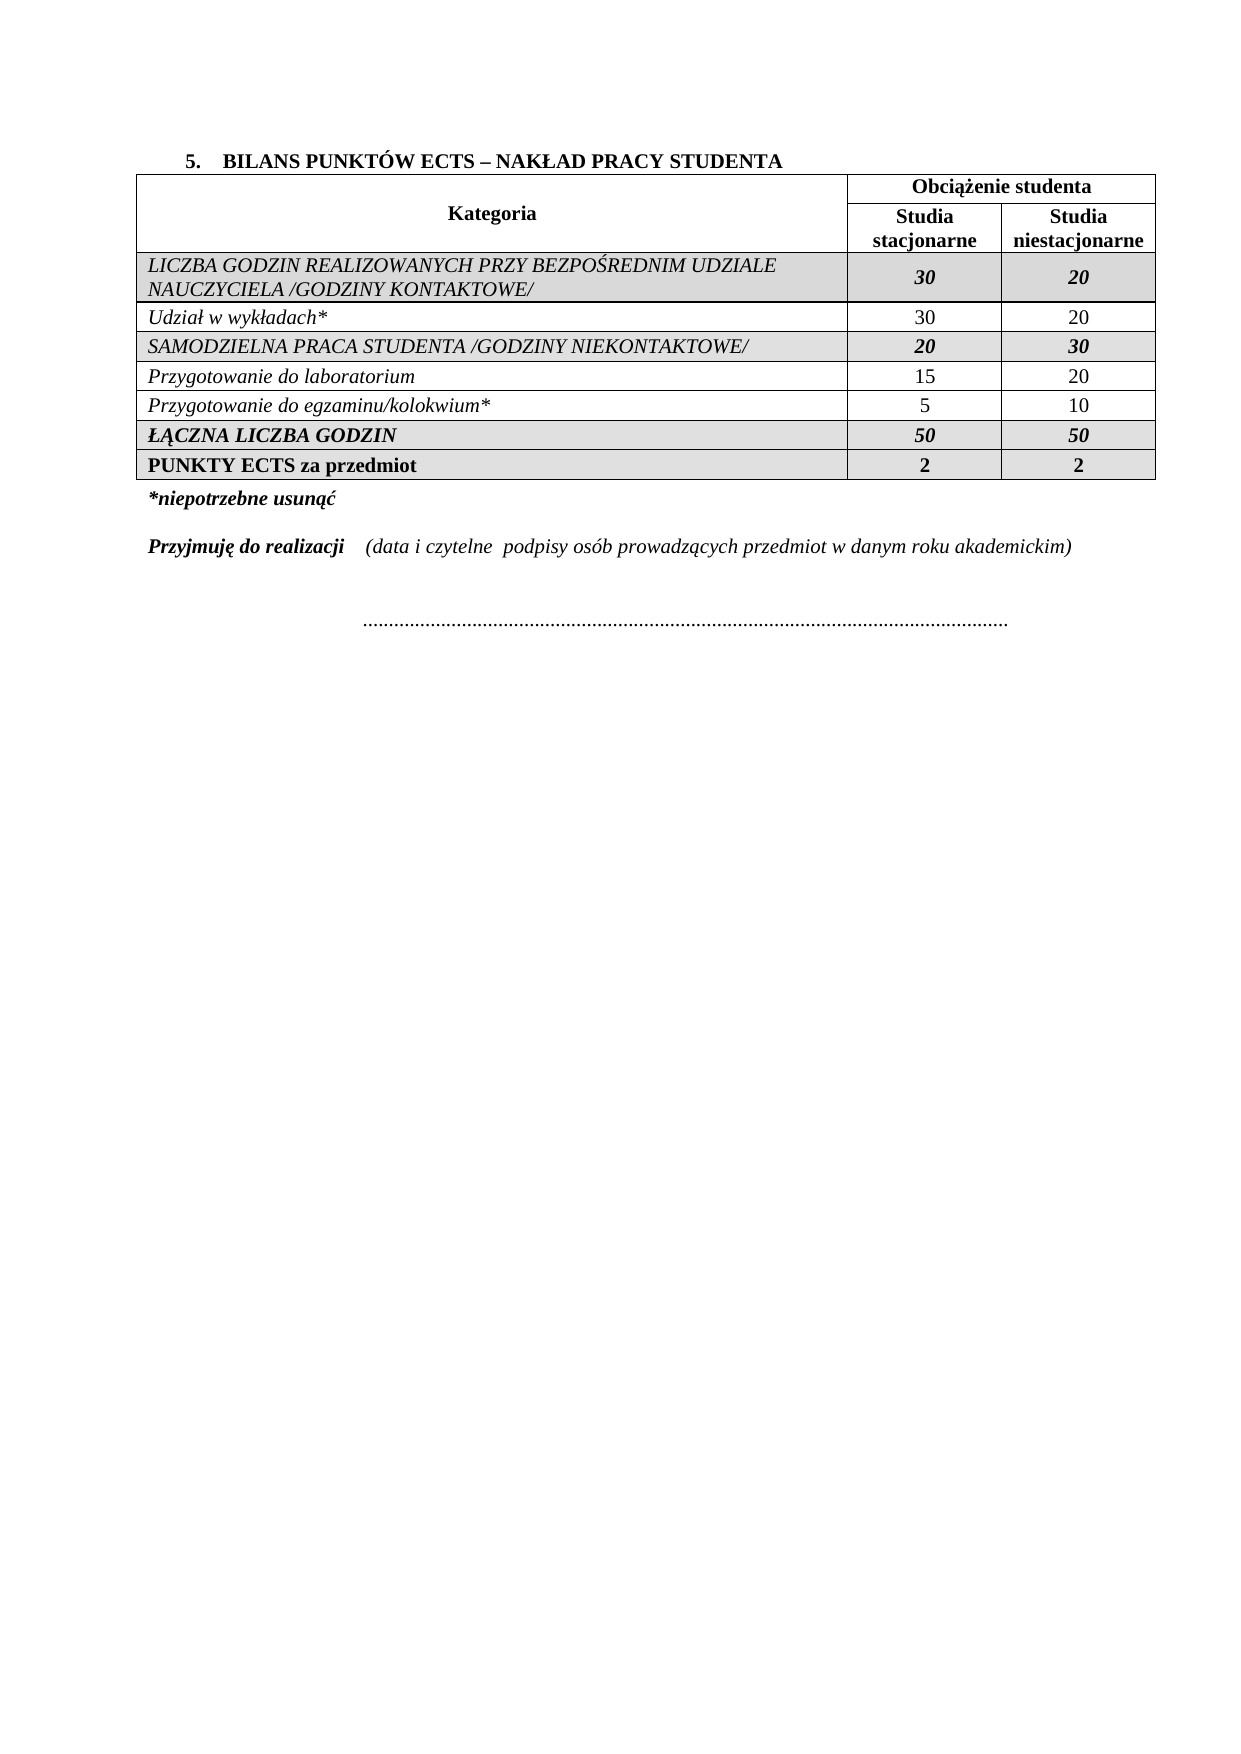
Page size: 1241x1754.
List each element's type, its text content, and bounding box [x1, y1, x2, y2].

table_cell Udział w wykładach* [137, 303, 847, 331]
table_cell SAMODZIELNA PRACA STUDENTA /GODZINY NIEKONTAKTOWE/ [137, 332, 847, 361]
table_cell 20 [1002, 253, 1155, 301]
table_cell 30 [848, 253, 1001, 301]
text Przyjmuję do realizacji (data i czytelne podpisy osób prowadzących przedmiot w danym roku akademickim) [148, 534, 1185, 558]
table_cell Przygotowanie do egzaminu/kolokwium* [137, 391, 847, 420]
table_cell ŁĄCZNA LICZBA GODZIN [137, 421, 847, 449]
table_cell LICZBA GODZIN REALIZOWANYCH PRZY BEZPOŚREDNIM UDZIALE NAUCZYCIELA /GODZINY KONTAKTOWE/ [137, 253, 847, 301]
table_cell 30 [1002, 332, 1155, 361]
table_cell 50 [848, 421, 1001, 449]
table_cell 30 [848, 303, 1001, 331]
table_cell Studia niestacjonarne [1002, 204, 1155, 252]
table_cell Studia stacjonarne [848, 204, 1001, 252]
list BILANS PUNKTÓW ECTS – NAKŁAD PRACY STUDENTA [185, 149, 1187, 173]
table_cell PUNKTY ECTS za przedmiot [137, 450, 847, 479]
table_header Obciążenie studenta [848, 175, 1155, 203]
table_cell 5 [848, 391, 1001, 420]
table_cell 50 [1002, 421, 1155, 449]
table_cell 20 [848, 332, 1001, 361]
table_cell 20 [1002, 303, 1155, 331]
text *niepotrzebne usunąć [148, 486, 1185, 510]
table_cell 2 [848, 450, 1001, 479]
table_header Kategoria [137, 175, 847, 252]
table_cell 20 [1002, 362, 1155, 390]
table_cell Przygotowanie do laboratorium [137, 362, 847, 390]
text ............................................................................................................................ [148, 606, 1185, 631]
table_cell 2 [1002, 450, 1155, 479]
table_cell 10 [1002, 391, 1155, 420]
table_cell 15 [848, 362, 1001, 390]
